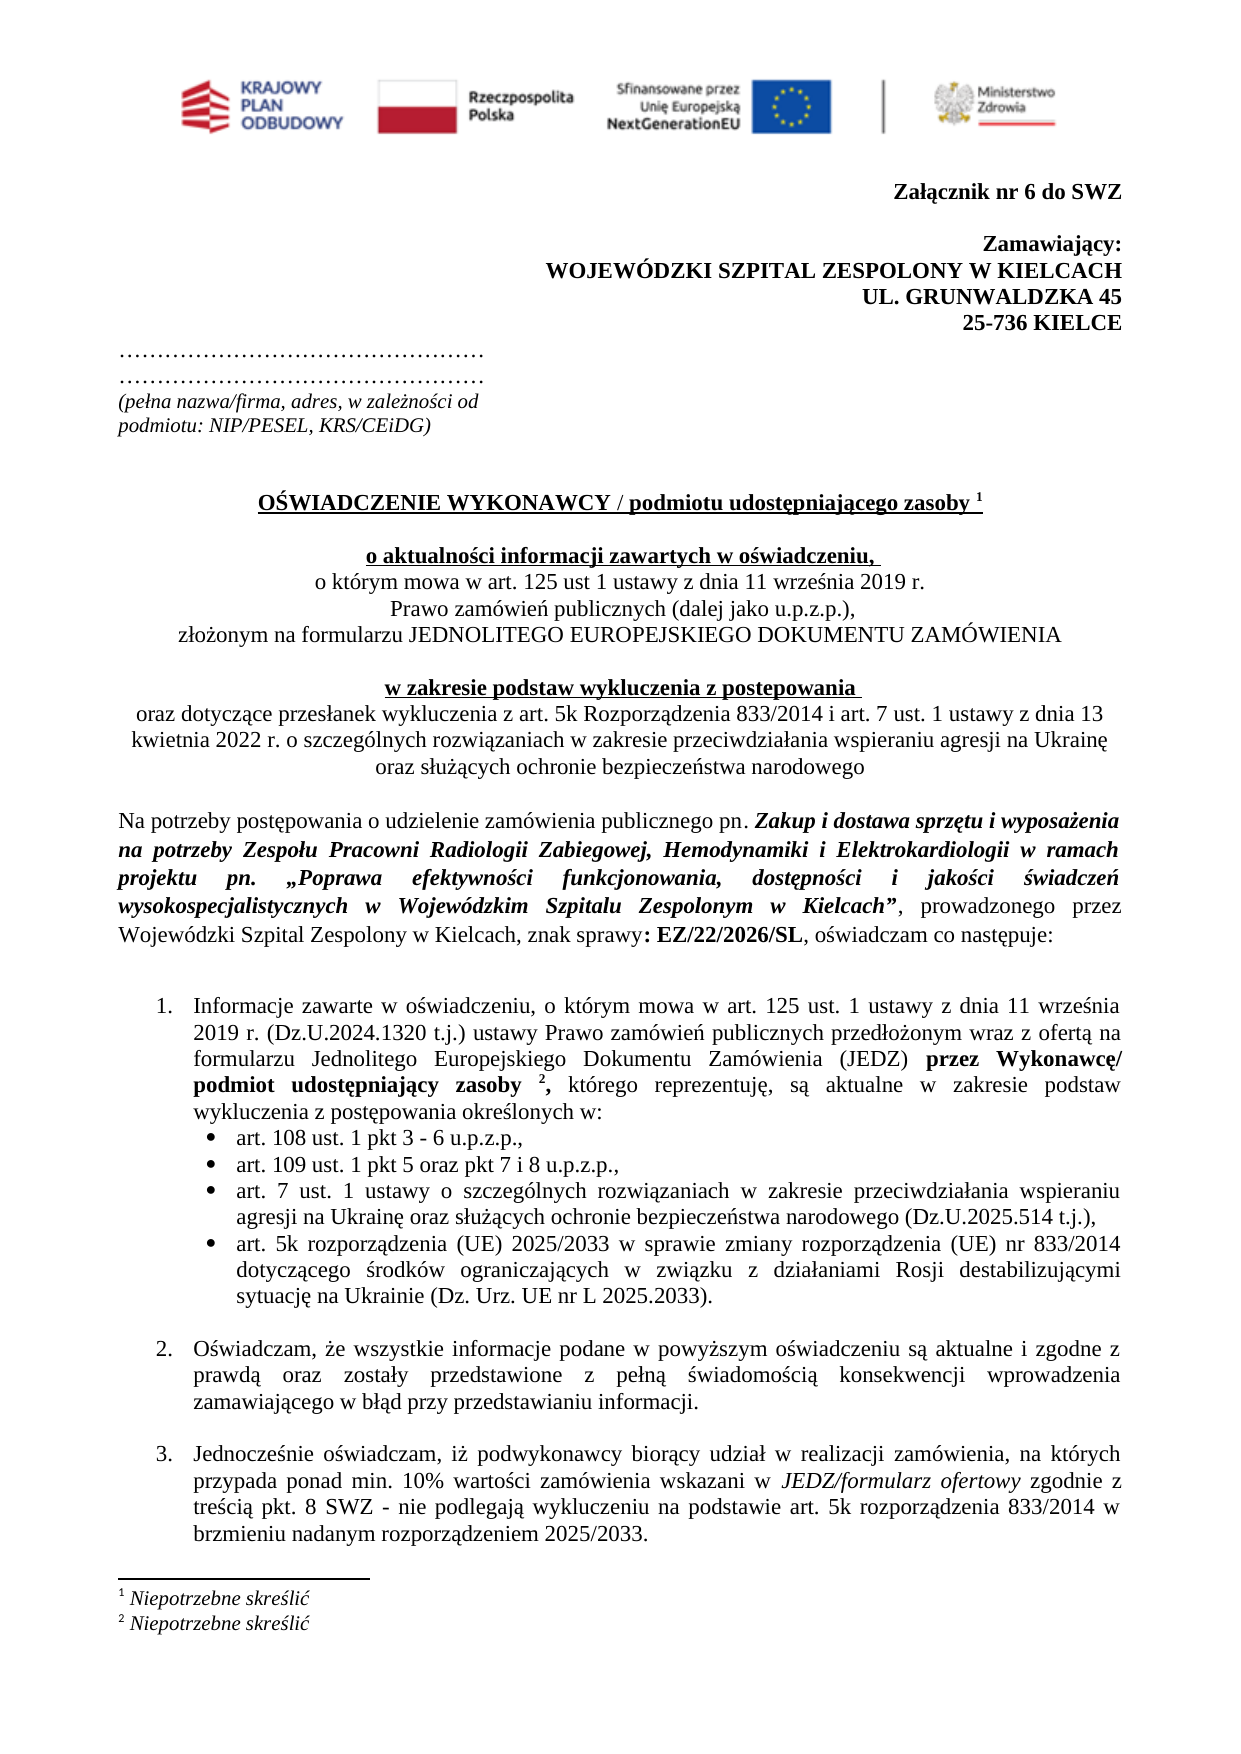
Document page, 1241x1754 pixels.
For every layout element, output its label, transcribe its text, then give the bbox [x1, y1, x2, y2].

text …………………………………………………………………………………… [118, 336, 502, 388]
text o którym mowa w art. 125 ust 1 ustawy z dnia 11 września 2019 r. [118, 568, 1122, 595]
text 25-736 KIELCE [738, 309, 1122, 336]
list Oświadczam, że wszystkie informacje podane w powyższym oświadczeniu są aktualne i zgodne z prawdą oraz zostały przedstawione z pełną świadomością konsekwencji wprowadzenia zamawiającego w błąd przy przedstawianiu informacji. [156, 1335, 1122, 1414]
text Zamawiający: [664, 230, 1122, 257]
text (pełna nazwa/firma, adres, w zależności od podmiotu: NIP/PESEL, KRS/CEiDG) [118, 388, 502, 437]
list art. 5k rozporządzenia (UE) 2025/2033 w sprawie zmiany rozporządzenia (UE) nr 833/2014 dotyczącego środków ograniczających w związku z działaniami Rosji destabilizującymi sytuację na Ukrainie (Dz. Urz. UE nr L 2025.2033). [207, 1230, 1122, 1309]
list art. 7 ust. 1 ustawy o szczególnych rozwiązaniach w zakresie przeciwdziałania wspieraniu agresji na Ukrainę oraz służących ochronie bezpieczeństwa narodowego (Dz.U.2025.514 t.j.), [207, 1177, 1122, 1230]
text o aktualności informacji zawartych w oświadczeniu, [118, 542, 1122, 568]
list art. 109 ust. 1 pkt 5 oraz pkt 7 i 8 u.p.z.p., [207, 1151, 1122, 1177]
text oraz dotyczące przesłanek wykluczenia z art. 5k Rozporządzenia 833/2014 i art. 7 ust. 1 ustawy z dnia 13 kwietnia 2022 r. o szczególnych rozwiązaniach w zakresie przeciwdziałania wspieraniu agresji na Ukrainę oraz służących ochronie bezpieczeństwa narodowego [118, 700, 1122, 779]
text UL. GRUNWALDZKA 45 [738, 283, 1122, 309]
text Na potrzeby postępowania o udzielenie zamówienia publicznego pn. Zakup i dostawa sprzętu i wyposażenia na potrzeby Zespołu Pracowni Radiologii Zabiegowej, Hemodynamiki i Elektrokardiologii w ramach projektu pn. „Poprawa efektywności funkcjonowania, dostępności i jakości świadczeń wysokospecjalistycznych w Wojewódzkim Szpitalu Zespolonym w Kielcach”, prowadzonego przez Wojewódzki Szpital Zespolony w Kielcach, znak sprawy: EZ/22/2026/SL, oświadczam co następuje: [118, 807, 1122, 947]
list Jednocześnie oświadczam, iż podwykonawcy biorący udział w realizacji zamówienia, na których przypada ponad min. 10% wartości zamówienia wskazani w JEDZ/formularz ofertowy zgodnie z treścią pkt. 8 SWZ - nie podlegają wykluczeniu na podstawie art. 5k rozporządzenia 833/2014 w brzmieniu nadanym rozporządzeniem 2025/2033. [156, 1441, 1122, 1546]
text WOJEWÓDZKI SZPITAL ZESPOLONY W KIELCACH [118, 257, 1122, 283]
text Prawo zamówień publicznych (dalej jako u.p.z.p.), [118, 595, 1122, 621]
list Informacje zawarte w oświadczeniu, o którym mowa w art. 125 ust. 1 ustawy z dnia 11 września 2019 r. (Dz.U.2024.1320 t.j.) ustawy Prawo zamówień publicznych przedłożonym wraz z ofertą na formularzu Jednolitego Europejskiego Dokumentu Zamówienia (JEDZ) przez Wykonawcę/ podmiot udostępniający zasoby , którego reprezentuję, są aktualne w zakresie podstaw wykluczenia z postępowania określonych w: [156, 992, 1122, 1124]
picture [167, 59, 1074, 150]
text w zakresie podstaw wykluczenia z postepowania [118, 674, 1122, 700]
text złożonym na formularzu JEDNOLITEGO EUROPEJSKIEGO DOKUMENTU ZAMÓWIENIA [118, 621, 1122, 647]
text OŚWIADCZENIE WYKONAWCY / podmiotu udostępniającego zasoby [118, 489, 1122, 516]
text Załącznik nr 6 do SWZ [118, 178, 1122, 204]
list art. 108 ust. 1 pkt 3 - 6 u.p.z.p., [207, 1124, 1122, 1151]
